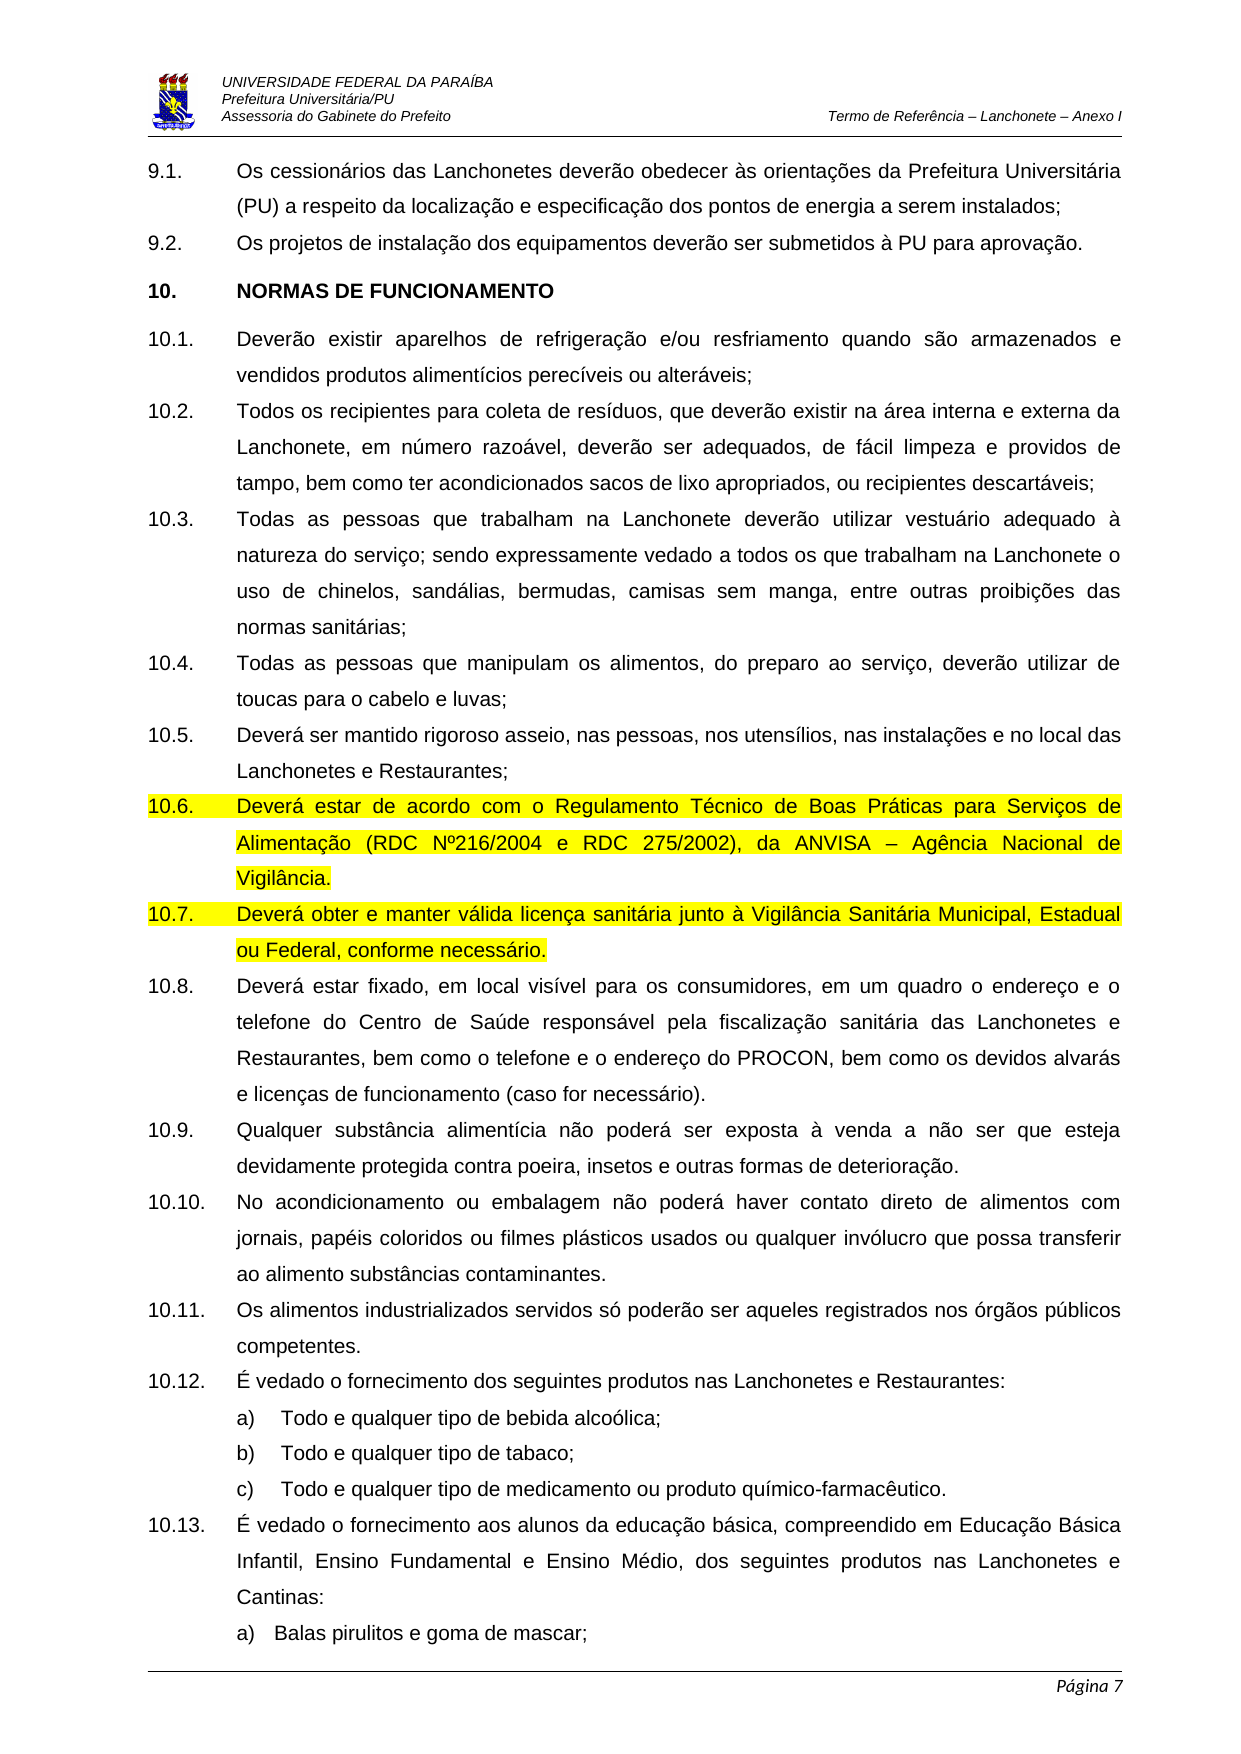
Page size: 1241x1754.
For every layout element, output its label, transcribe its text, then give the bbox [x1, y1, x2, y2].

list Todos os recipientes para coleta de resíduos, que deverão existir na área interna e externa da Lanchonete, em número razoável, deverão ser adequados, de fácil limpeza e providos de tampo, bem como ter acondicionados sacos de lixo apropriados, ou recipientes descartáveis; [148, 399, 1122, 495]
list No acondicionamento ou embalagem não poderá haver contato direto de alimentos com jornais, papéis coloridos ou filmes plásticos usados ou qualquer invólucro que possa transferir ao alimento substâncias contaminantes. [148, 1190, 1122, 1286]
list Os projetos de instalação dos equipamentos deverão ser submetidos à PU para aprovação. [148, 230, 1122, 254]
list Qualquer substância alimentícia não poderá ser exposta à venda a não ser que esteja devidamente protegida contra poeira, insetos e outras formas de deterioração. [148, 1118, 1122, 1178]
list Todo e qualquer tipo de medicamento ou produto químico-farmacêutico. [236, 1477, 1122, 1501]
list Todas as pessoas que trabalham na Lanchonete deverão utilizar vestuário adequado à natureza do serviço; sendo expressamente vedado a todos os que trabalham na Lanchonete o uso de chinelos, sandálias, bermudas, camisas sem manga, entre outras proibições das normas sanitárias; [148, 507, 1122, 639]
list Deverá obter e manter válida licença sanitária junto à Vigilância Sanitária Municipal, Estadual ou Federal, conforme necessário. [148, 926, 1122, 962]
list Os alimentos industrializados servidos só poderão ser aqueles registrados nos órgãos públicos competentes. [148, 1297, 1122, 1357]
list Deverá estar fixado, em local visível para os consumidores, em um quadro o endereço e o telefone do Centro de Saúde responsável pela fiscalização sanitária das Lanchonetes e Restaurantes, bem como o telefone e o endereço do PROCON, bem como os devidos alvarás e licenças de funcionamento (caso for necessário). [148, 974, 1122, 1106]
list É vedado o fornecimento aos alunos da educação básica, compreendido em Educação Básica Infantil, Ensino Fundamental e Ensino Médio, dos seguintes produtos nas Lanchonetes e Cantinas: [148, 1513, 1122, 1609]
list Todo e qualquer tipo de tabaco; [236, 1441, 1122, 1465]
list Todo e qualquer tipo de bebida alcoólica; [236, 1405, 1122, 1429]
list Deverá ser mantido rigoroso asseio, nas pessoas, nos utensílios, nas instalações e no local das Lanchonetes e Restaurantes; [148, 722, 1122, 782]
list Balas pirulitos e goma de mascar; [236, 1621, 1122, 1645]
picture [147, 73, 198, 133]
list Deverá estar de acordo com o Regulamento Técnico de Boas Práticas para Serviços de Alimentação (RDC Nº216/2004 e RDC 275/2002), da ANVISA – Agência Nacional de Vigilância. [148, 818, 1122, 890]
list É vedado o fornecimento dos seguintes produtos nas Lanchonetes e Restaurantes: [148, 1369, 1122, 1393]
list Os cessionários das Lanchonetes deverão obedecer às orientações da Prefeitura Universitária (PU) a respeito da localização e especificação dos pontos de energia a serem instalados; [148, 158, 1122, 218]
list Deverão existir aparelhos de refrigeração e/ou resfriamento quando são armazenados e vendidos produtos alimentícios perecíveis ou alteráveis; [148, 327, 1122, 387]
subtitle NORMAS DE FUNCIONAMENTO [148, 279, 1122, 303]
list Todas as pessoas que manipulam os alimentos, do preparo ao serviço, deverão utilizar de toucas para o cabelo e luvas; [148, 651, 1122, 711]
